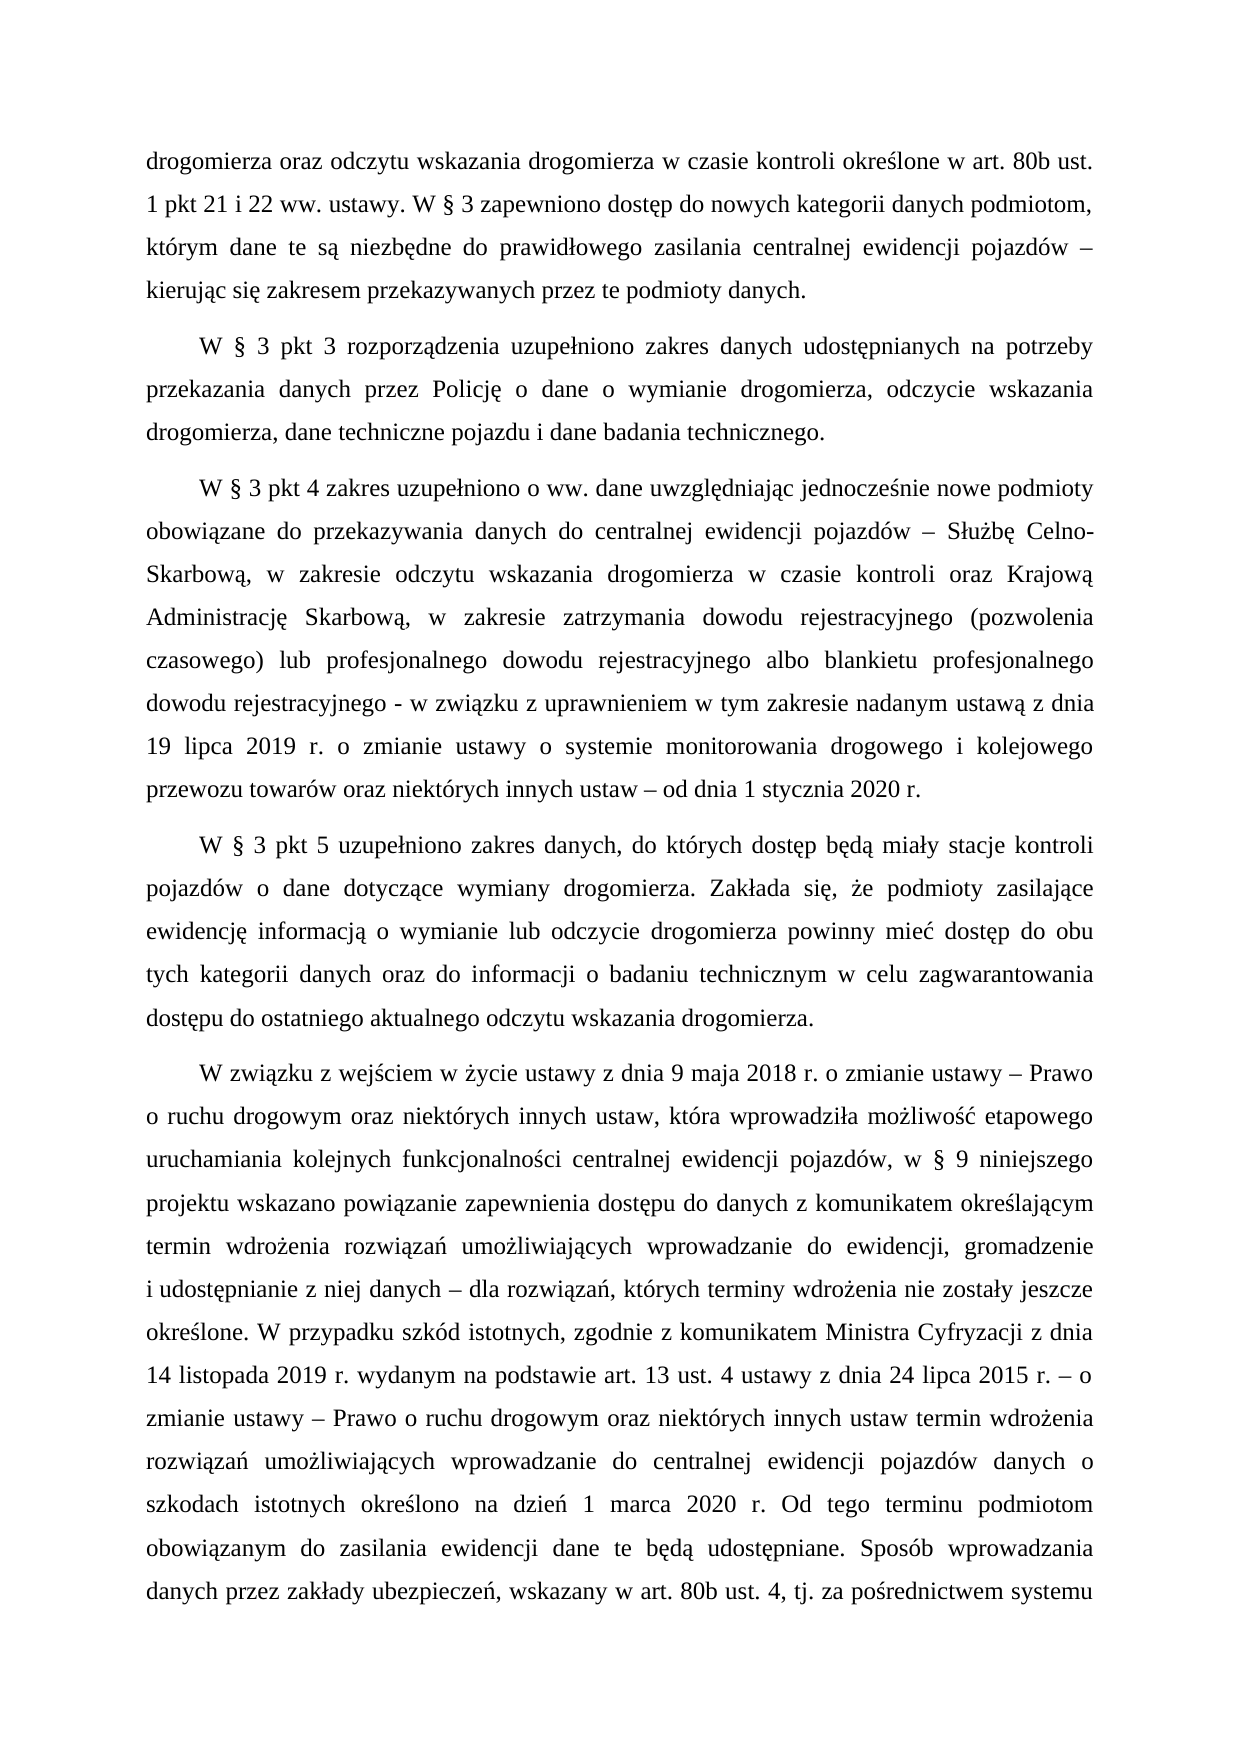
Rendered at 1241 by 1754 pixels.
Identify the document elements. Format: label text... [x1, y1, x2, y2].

text W § 3 pkt 3 rozporządzenia uzupełniono zakres danych udostępnianych na potrzeby przekazania danych przez Policję o dane o wymianie drogomierza, odczycie wskazania drogomierza, dane techniczne pojazdu i dane badania technicznego. [146, 331, 1094, 446]
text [146, 1058, 1094, 1604]
text W § 3 pkt 4 zakres uzupełniono o ww. dane uwzględniając jednocześnie nowe podmioty obowiązane do przekazywania danych do centralnej ewidencji pojazdów – Służbę Celno-Skarbową, w zakresie odczytu wskazania drogomierza w czasie kontroli oraz Krajową Administrację Skarbową, w zakresie zatrzymania dowodu rejestracyjnego (pozwolenia czasowego) lub profesjonalnego dowodu rejestracyjnego albo blankietu profesjonalnego dowodu rejestracyjnego - w związku z uprawnieniem w tym zakresie nadanym ustawą z dnia 19 lipca 2019 r. o zmianie ustawy o systemie monitorowania drogowego i kolejowego przewozu towarów oraz niektórych innych ustaw – od dnia 1 stycznia 2020 r. [146, 473, 1094, 803]
text W § 3 pkt 5 uzupełniono zakres danych, do których dostęp będą miały stacje kontroli pojazdów o dane dotyczące wymiany drogomierza. Zakłada się, że podmioty zasilające ewidencję informacją o wymianie lub odczycie drogomierza powinny mieć dostęp do obu tych kategorii danych oraz do informacji o badaniu technicznym w celu zagwarantowania dostępu do ostatniego aktualnego odczytu wskazania drogomierza. [146, 830, 1094, 1031]
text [146, 146, 1094, 304]
